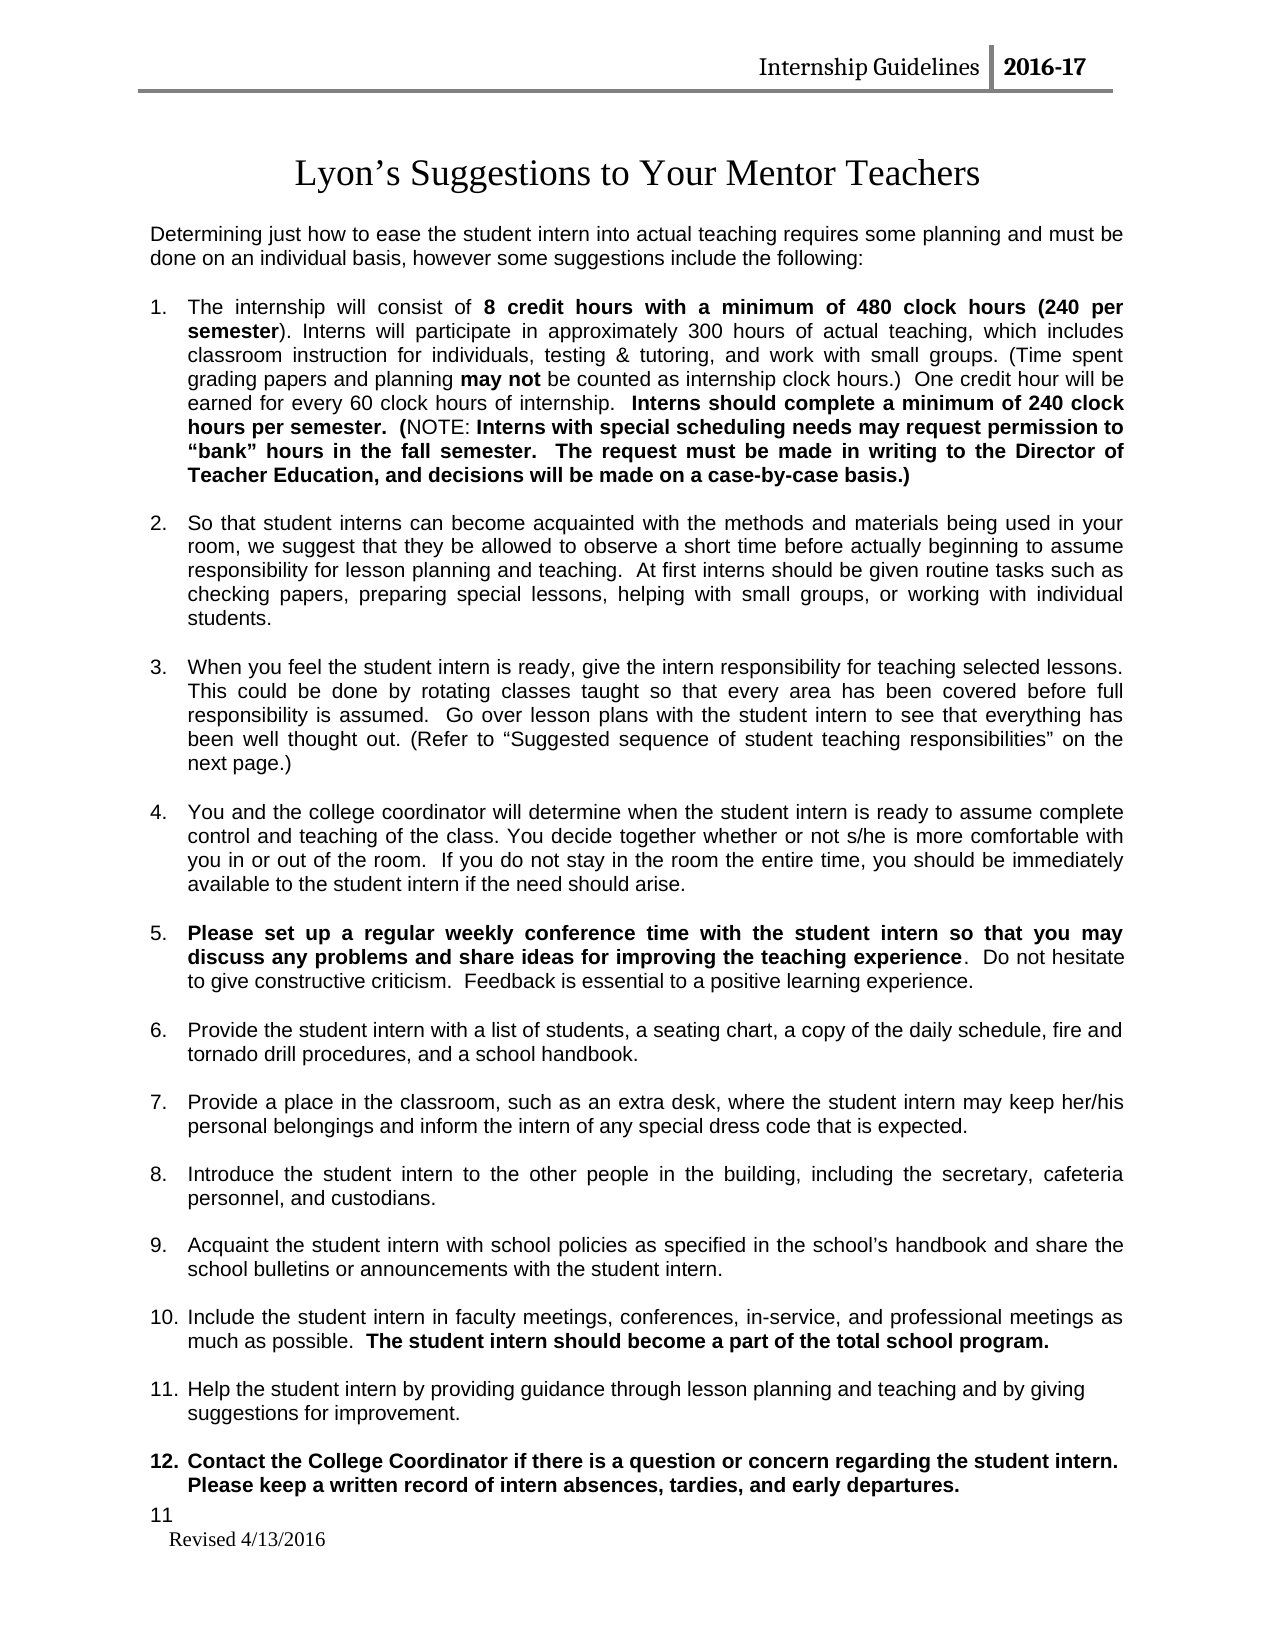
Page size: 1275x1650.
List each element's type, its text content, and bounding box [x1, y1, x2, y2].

list Introduce the student intern to the other people in the building, including the secretary, cafeteria personnel, and custodians. [150, 1161, 1125, 1209]
list Please set up a regular weekly conference time with the student intern so that you may discuss any problems and share ideas for improving the teaching experience. Do not hesitate to give constructive criticism. Feedback is essential to a positive learning experience. [150, 921, 1125, 993]
list Help the student intern by providing guidance through lesson planning and teaching and by giving suggestions for improvement. [150, 1377, 1125, 1425]
list Provide a place in the classroom, such as an extra desk, where the student intern may keep her/his personal belongings and inform the intern of any special dress code that is expected. [150, 1089, 1125, 1137]
list Contact the College Coordinator if there is a question or concern regarding the student intern. Please keep a written record of intern absences, tardies, and early departures. [150, 1449, 1125, 1497]
text Determining just how to ease the student intern into actual teaching requires some planning and must be done on an individual basis, however some suggestions include the following: [150, 222, 1125, 270]
list So that student interns can become acquainted with the methods and materials being used in your room, we suggest that they be allowed to observe a short time before actually beginning to assume responsibility for lesson planning and teaching. At first interns should be given routine tasks such as checking papers, preparing special lessons, helping with small groups, or working with individual students. [150, 510, 1125, 630]
list Acquaint the student intern with school policies as specified in the school’s handbook and share the school bulletins or announcements with the student intern. [150, 1233, 1125, 1281]
list You and the college coordinator will determine when the student intern is ready to assume complete control and teaching of the class. You decide together whether or not s/he is more comfortable with you in or out of the room. If you do not stay in the room the entire time, you should be immediately available to the student intern if the need should arise. [150, 800, 1125, 896]
list Include the student intern in faculty meetings, conferences, in-service, and professional meetings as much as possible. The student intern should become a part of the total school program. [150, 1305, 1125, 1353]
list When you feel the student intern is ready, give the intern responsibility for teaching selected lessons. This could be done by rotating classes taught so that every area has been covered before full responsibility is assumed. Go over lesson plans with the student intern to see that everything has been well thought out. (Refer to “Suggested sequence of student teaching responsibilities” on the next page.) [150, 655, 1125, 775]
list The internship will consist of 8 credit hours with a minimum of 480 clock hours (240 per semester). Interns will participate in approximately 300 hours of actual teaching, which includes classroom instruction for individuals, testing & tutoring, and work with small groups. (Time spent grading papers and planning may not be counted as internship clock hours.) One credit hour will be earned for every 60 clock hours of internship. Interns should complete a minimum of 240 clock hours per semester. (NOTE: Interns with special scheduling needs may request permission to “bank” hours in the fall semester. The request must be made in writing to the Director of Teacher Education, and decisions will be made on a case-by-case basis.) [150, 295, 1125, 486]
subtitle ’s Suggestions to Your Mentor Teachers [150, 150, 1125, 193]
list Provide the student intern with a list of students, a seating chart, a copy of the daily schedule, fire and tornado drill procedures, and a school handbook. [150, 1018, 1125, 1066]
